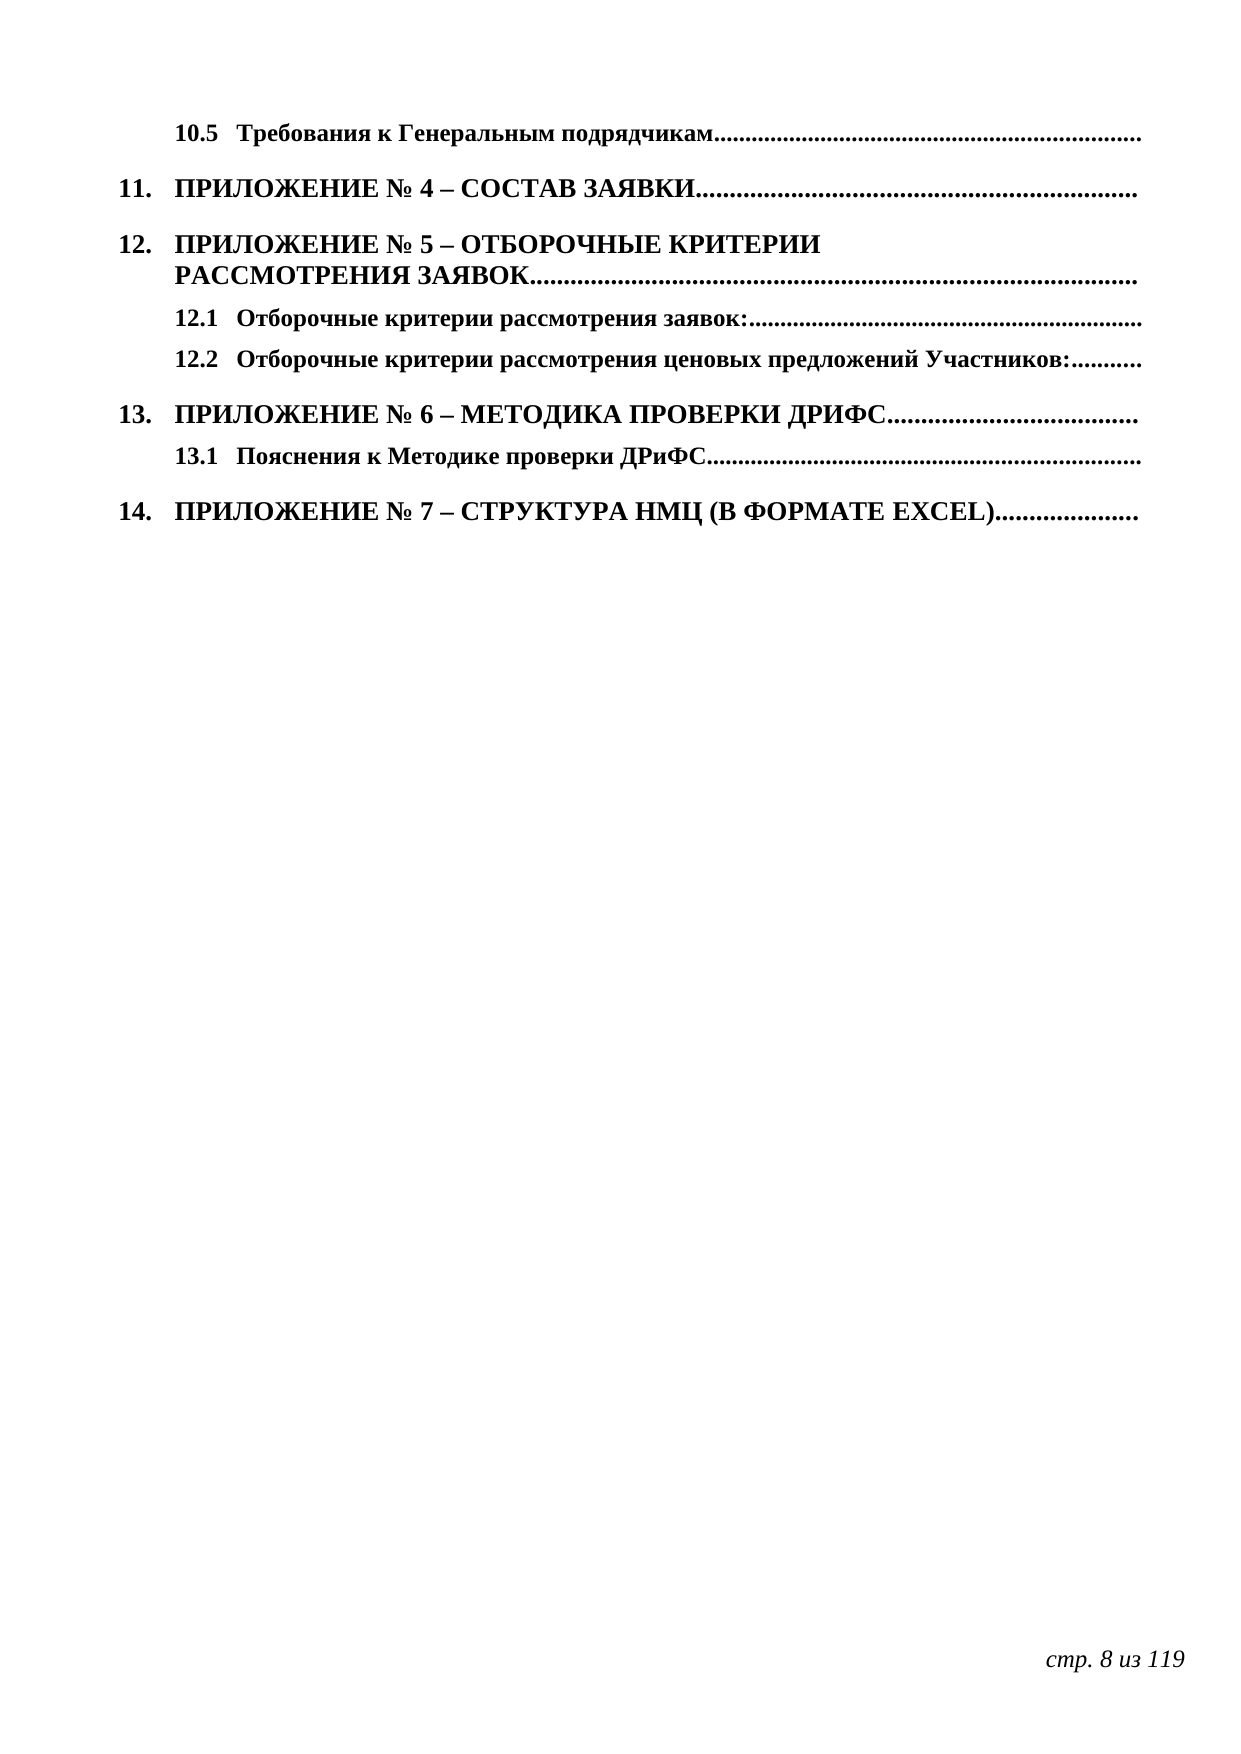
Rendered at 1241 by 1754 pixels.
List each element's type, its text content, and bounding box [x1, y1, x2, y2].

text 10.5 Требования к Генеральным подрядчикам 108 [174, 118, 1093, 147]
text 12. ПРИЛОЖЕНИЕ № 5 – ОТБОРОЧНЫЕ КРИТЕРИИ РАССМОТРЕНИЯ ЗАЯВОК 112 [118, 228, 1063, 290]
text 13.1 Пояснения к Методике проверки ДРиФС 117 [174, 441, 1093, 470]
text 11. ПРИЛОЖЕНИЕ № 4 – СОСТАВ ЗАЯВКИ 110 [118, 172, 1063, 203]
text 14. ПРИЛОЖЕНИЕ № 7 – СТРУКТУРА НМЦ (в формате Excel) 118 [118, 495, 1063, 526]
text 12.2 Отборочные критерии рассмотрения ценовых предложений Участников: 114 [174, 344, 1093, 373]
text 13. ПРИЛОЖЕНИЕ № 6 – МЕТОДИКА ПРОВЕРКИ ДРИФС 117 [118, 398, 1063, 429]
text 12.1 Отборочные критерии рассмотрения заявок: 112 [174, 303, 1093, 332]
